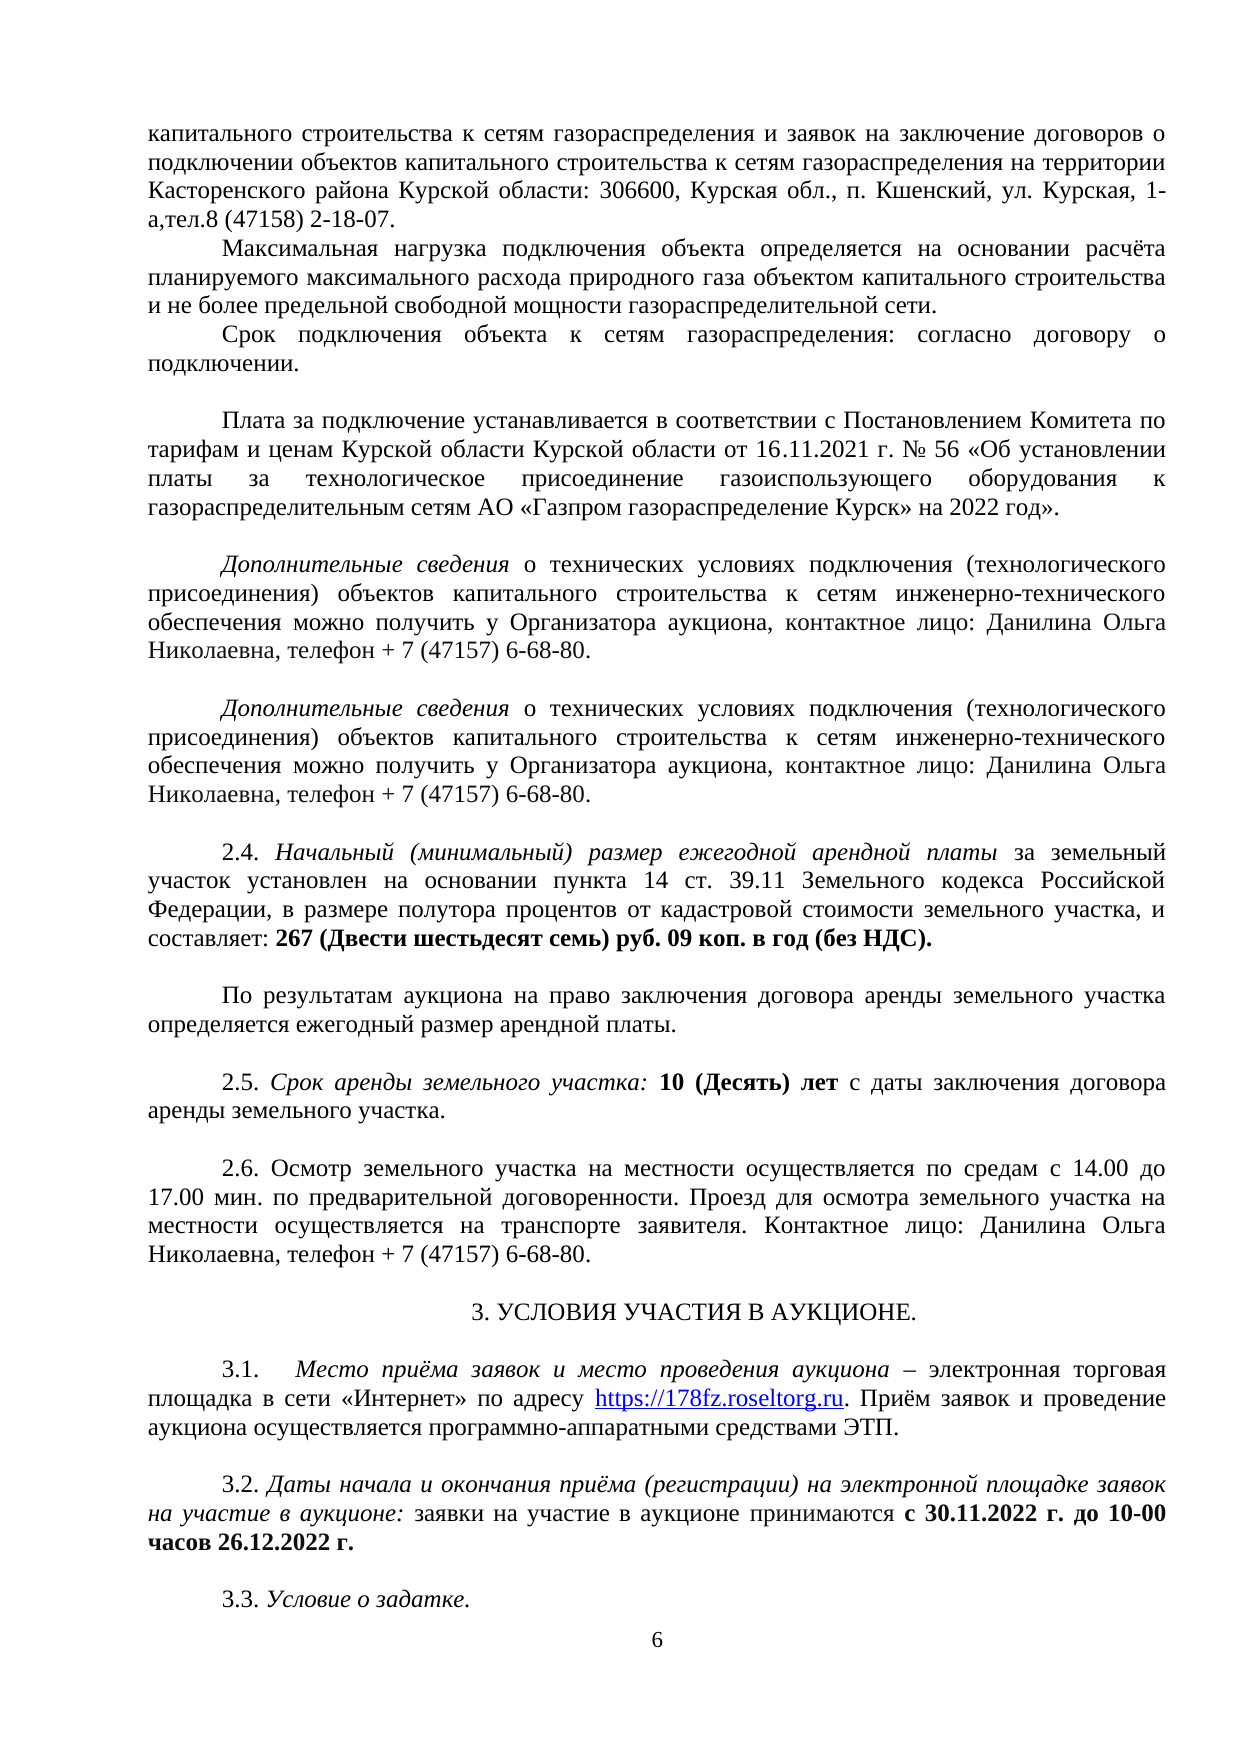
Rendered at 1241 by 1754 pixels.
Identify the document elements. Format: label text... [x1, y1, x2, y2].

text 3.1. Место приёма заявок и место проведения аукциона – электронная торговая площадка в сети «Интернет» по адресу https://178fz.roseltorg.ru. Приём заявок и проведение аукциона осуществляется программно-аппаратными средствами ЭТП. [148, 1354, 1167, 1441]
text Срок подключения объекта к сетям газораспределения: согласно договору о подключении. [148, 319, 1167, 377]
text Плата за подключение устанавливается в соответствии с Постановлением Комитета по тарифам и ценам Курской области Курской области от 16.11.2021 г. № 56 «Об установлении платы за технологическое присоединение газоиспользующего оборудования к газораспределительным сетям АО «Газпром газораспределение Курск» на 2022 год». [148, 406, 1167, 521]
text По результатам аукциона на право заключения договора аренды земельного участка определяется ежегодный размер арендной платы. [148, 981, 1167, 1038]
text Дополнительные сведения о технических условиях подключения (технологического присоединения) объектов капитального строительства к сетям инженерно-технического обеспечения можно получить у Организатора аукциона, контактное лицо: Данилина Ольга Николаевна, телефон + 7 (47157) 6-68-80. [148, 549, 1167, 664]
text Дополнительные сведения о технических условиях подключения (технологического присоединения) объектов капитального строительства к сетям инженерно-технического обеспечения можно получить у Организатора аукциона, контактное лицо: Данилина Ольга Николаевна, телефон + 7 (47157) 6-68-80. [148, 693, 1167, 808]
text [148, 118, 1167, 233]
text 2.5. Срок аренды земельного участка: 10 (Десять) лет с даты заключения договора аренды земельного участка. [148, 1067, 1167, 1124]
text 2.6. Осмотр земельного участка на местности осуществляется по средам с 14.00 до 17.00 мин. по предварительной договоренности. Проезд для осмотра земельного участка на местности осуществляется на транспорте заявителя. Контактное лицо: Данилина Ольга Николаевна, телефон + 7 (47157) 6-68-80. [148, 1153, 1167, 1268]
text 3. УСЛОВИЯ УЧАСТИЯ В АУКЦИОНЕ. [148, 1297, 1167, 1326]
text Максимальная нагрузка подключения объекта определяется на основании расчёта планируемого максимального расхода природного газа объектом капитального строительства и не более предельной свободной мощности газораспределительной сети. [148, 233, 1167, 319]
text 2.4. Начальный (минимальный) размер ежегодной арендной платы за земельный участок установлен на основании пункта 14 ст. 39.11 Земельного кодекса Российской Федерации, в размере полутора процентов от кадастровой стоимости земельного участка, и составляет: 267 (Двести шестьдесят семь) руб. 09 коп. в год (без НДС). [148, 837, 1167, 952]
text 3.3. Условие о задатке. [148, 1584, 1167, 1613]
text 3.2. Даты начала и окончания приёма (регистрации) на электронной площадке заявок на участие в аукционе: заявки на участие в аукционе принимаются с 30.11.2022 г. до 10-00 часов 26.12.2022 г. [148, 1469, 1167, 1556]
